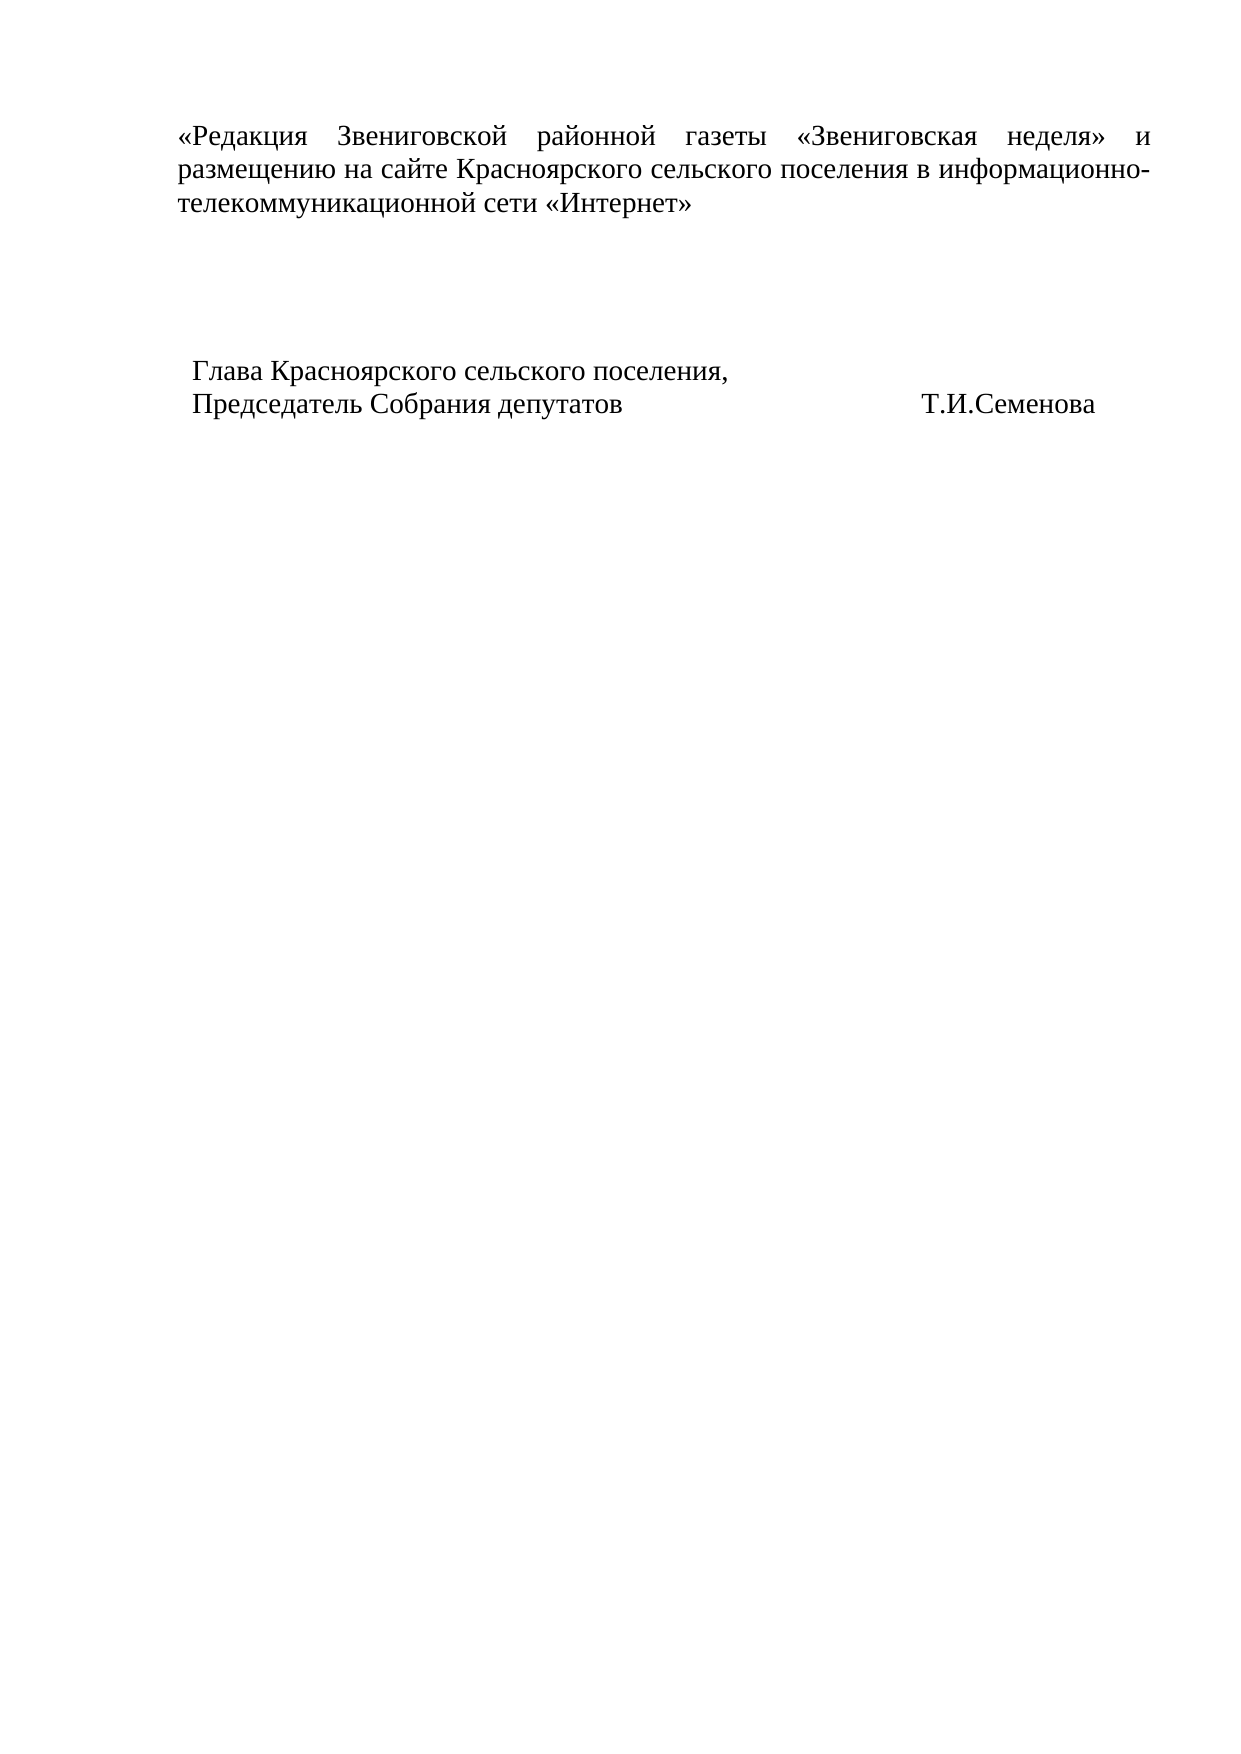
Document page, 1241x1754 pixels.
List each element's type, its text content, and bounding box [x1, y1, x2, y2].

text Председатель Собрания депутатов Т.И.Семенова [177, 386, 1152, 420]
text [177, 118, 1152, 219]
text Глава Красноярского сельского поселения, [177, 353, 1152, 386]
